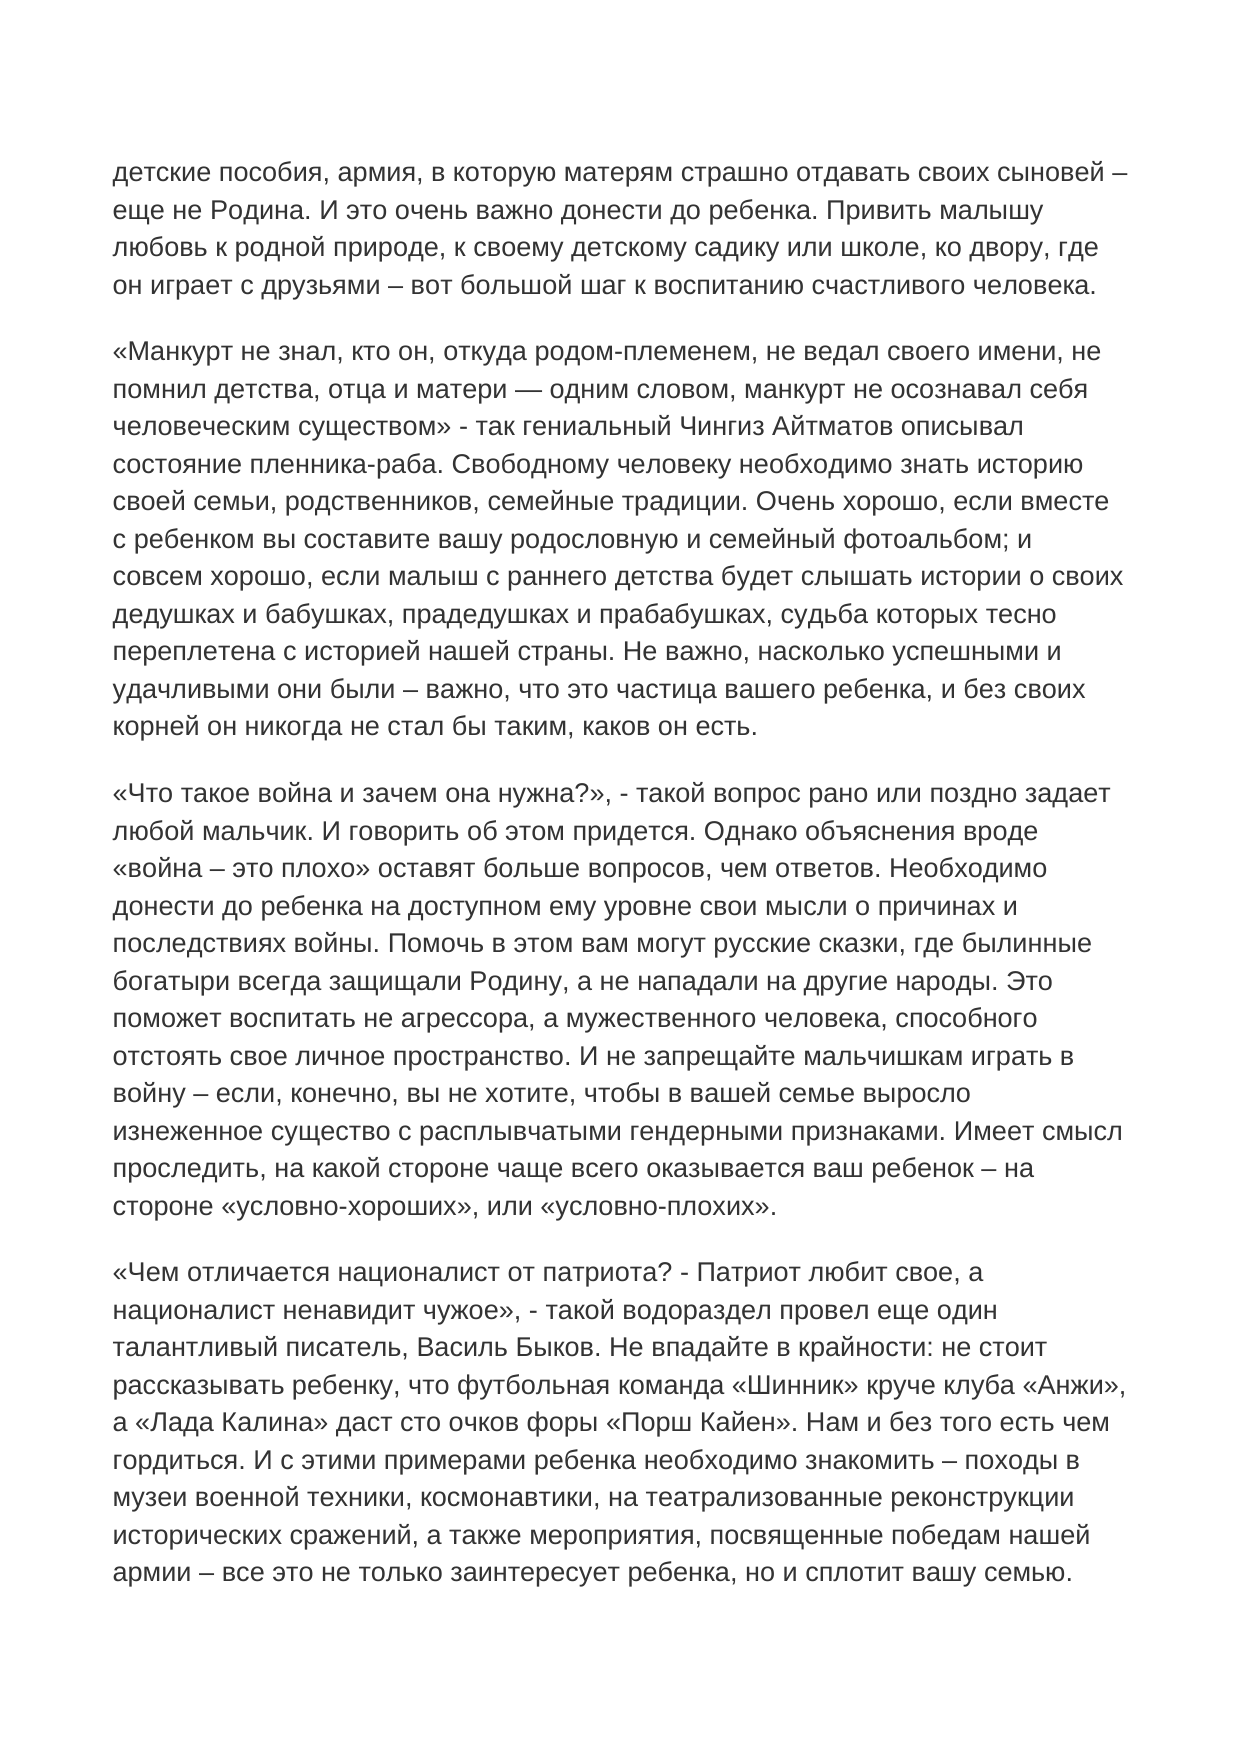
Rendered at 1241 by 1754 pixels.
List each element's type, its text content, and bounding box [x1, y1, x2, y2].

text «Что такое война и зачем она нужна?», - такой вопрос рано или поздно задает любой мальчик. И говорить об этом придется. Однако объяснения вроде «война – это плохо» оставят больше вопросов, чем ответов. Необходимо донести до ребенка на доступном ему уровне свои мысли о причинах и последствиях войны. Помочь в этом вам могут русские сказки, где былинные богатыри всегда защищали Родину, а не нападали на другие народы. Это поможет воспитать не агрессора, а мужественного человека, способного отстоять свое личное пространство. И не запрещайте мальчишкам играть в войну – если, конечно, вы не хотите, чтобы в вашей семье выросло изнеженное существо с расплывчатыми гендерными признаками. Имеет смысл проследить, на какой стороне чаще всего оказывается ваш ребенок – на стороне «условно-хороших», или «условно-плохих». [112, 771, 1128, 1221]
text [112, 150, 1128, 300]
text «Чем отличается националист от патриота? - Патриот любит свое, а националист ненавидит чужое», - такой водораздел провел еще один талантливый писатель, Василь Быков. Не впадайте в крайности: не стоит рассказывать ребенку, что футбольная команда «Шинник» круче клуба «Анжи», а «Лада Калина» даст сто очков форы «Порш Кайен». Нам и без того есть чем гордиться. И с этими примерами ребенка необходимо знакомить – походы в музеи военной техники, космонавтики, на театрализованные реконструкции исторических сражений, а также мероприятия, посвященные победам нашей армии – все это не только заинтересует ребенка, но и сплотит вашу семью. [112, 1250, 1128, 1587]
text «Манкурт не знал, кто он, откуда родом-племенем, не ведал своего имени, не помнил детства, отца и матери — одним словом, манкурт не осознавал себя человеческим существом» - так гениальный Чингиз Айтматов описывал состояние пленника-раба. Свободному человеку необходимо знать историю своей семьи, родственников, семейные традиции. Очень хорошо, если вместе с ребенком вы составите вашу родословную и семейный фотоальбом; и совсем хорошо, если малыш с раннего детства будет слышать истории о своих дедушках и бабушках, прадедушках и прабабушках, судьба которых тесно переплетена с историей нашей страны. Не важно, насколько успешными и удачливыми они были – важно, что это частица вашего ребенка, и без своих корней он никогда не стал бы таким, каков он есть. [112, 329, 1128, 742]
